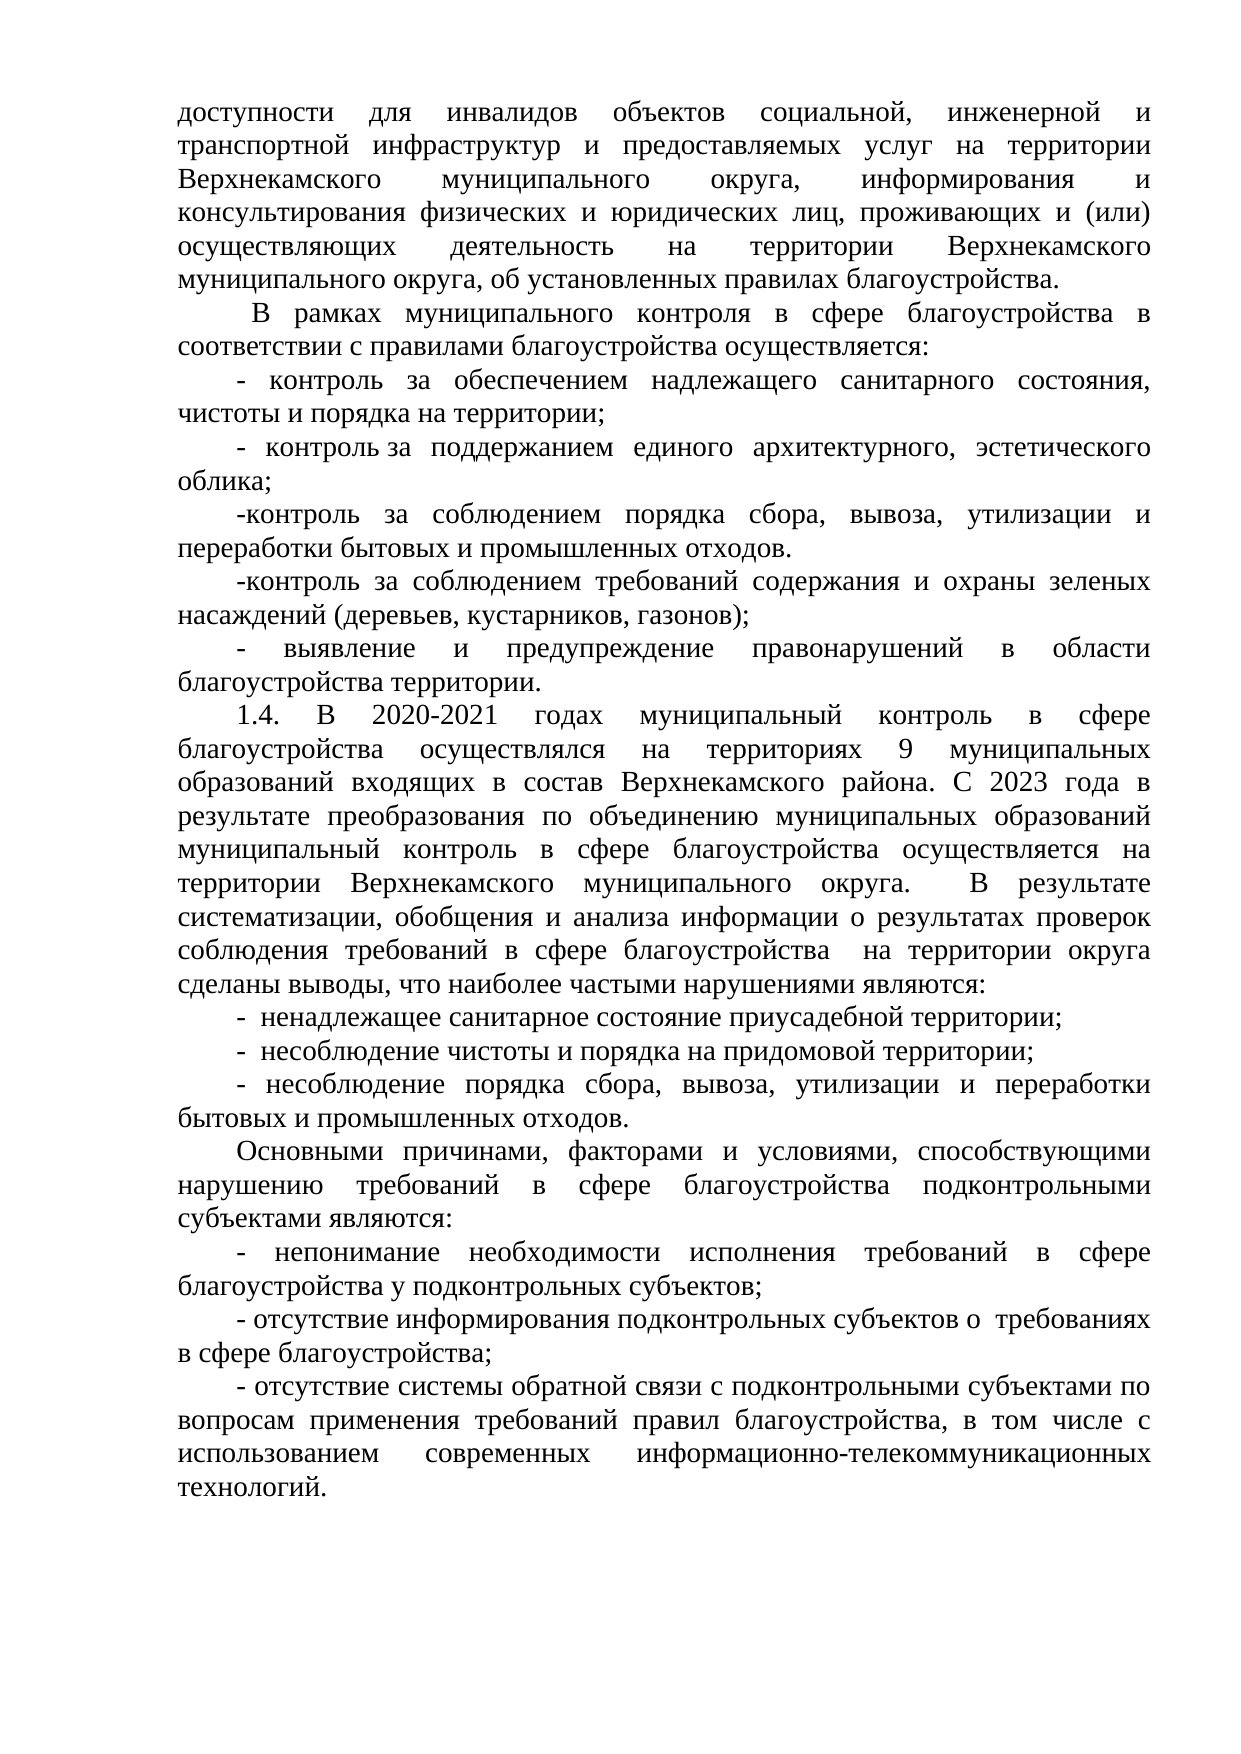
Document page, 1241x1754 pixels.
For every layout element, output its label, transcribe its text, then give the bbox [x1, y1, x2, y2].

text - выявление и предупреждение правонарушений в области благоустройства территории. [177, 630, 1152, 697]
text - непонимание необходимости исполнения требований в сфере благоустройства у подконтрольных субъектов; [177, 1234, 1152, 1301]
text -контроль за соблюдением порядка сбора, вывоза, утилизации и переработки бытовых и промышленных отходов. [177, 496, 1152, 563]
text 1.4. В 2020-2021 годах муниципальный контроль в сфере благоустройства осуществлялся на территориях 9 муниципальных образований входящих в состав Верхнекамского района. С 2023 года в результате преобразования по объединению муниципальных образований муниципальный контроль в сфере благоустройства осуществляется на территории Верхнекамского муниципального округа. В результате систематизации, обобщения и анализа информации о результатах проверок соблюдения требований в сфере благоустройства на территории округа сделаны выводы, что наиболее частыми нарушениями являются: [177, 697, 1152, 999]
text - контроль за обеспечением надлежащего санитарного состояния, чистоты и порядка на территории; [177, 362, 1152, 429]
text -контроль за соблюдением требований содержания и охраны зеленых насаждений (деревьев, кустарников, газонов); [177, 563, 1152, 630]
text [177, 94, 1152, 295]
text - несоблюдение порядка сбора, вывоза, утилизации и переработки бытовых и промышленных отходов. [177, 1066, 1152, 1133]
text - несоблюдение чистоты и порядка на придомовой территории; [177, 1033, 1152, 1066]
text - ненадлежащее санитарное состояние приусадебной территории; [177, 999, 1152, 1033]
text В рамках муниципального контроля в сфере благоустройства в соответствии с правилами благоустройства осуществляется: [177, 295, 1152, 362]
text - отсутствие информирования подконтрольных субъектов о требованиях в сфере благоустройства; [177, 1301, 1152, 1368]
text Основными причинами, факторами и условиями, способствующими нарушению требований в сфере благоустройства подконтрольными субъектами являются: [177, 1133, 1152, 1234]
text - контроль за поддержанием единого архитектурного, эстетического облика; [177, 429, 1152, 496]
text - отсутствие системы обратной связи с подконтрольными субъектами по вопросам применения требований правил благоустройства, в том числе с использованием современных информационно-телекоммуникационных технологий. [177, 1368, 1152, 1502]
